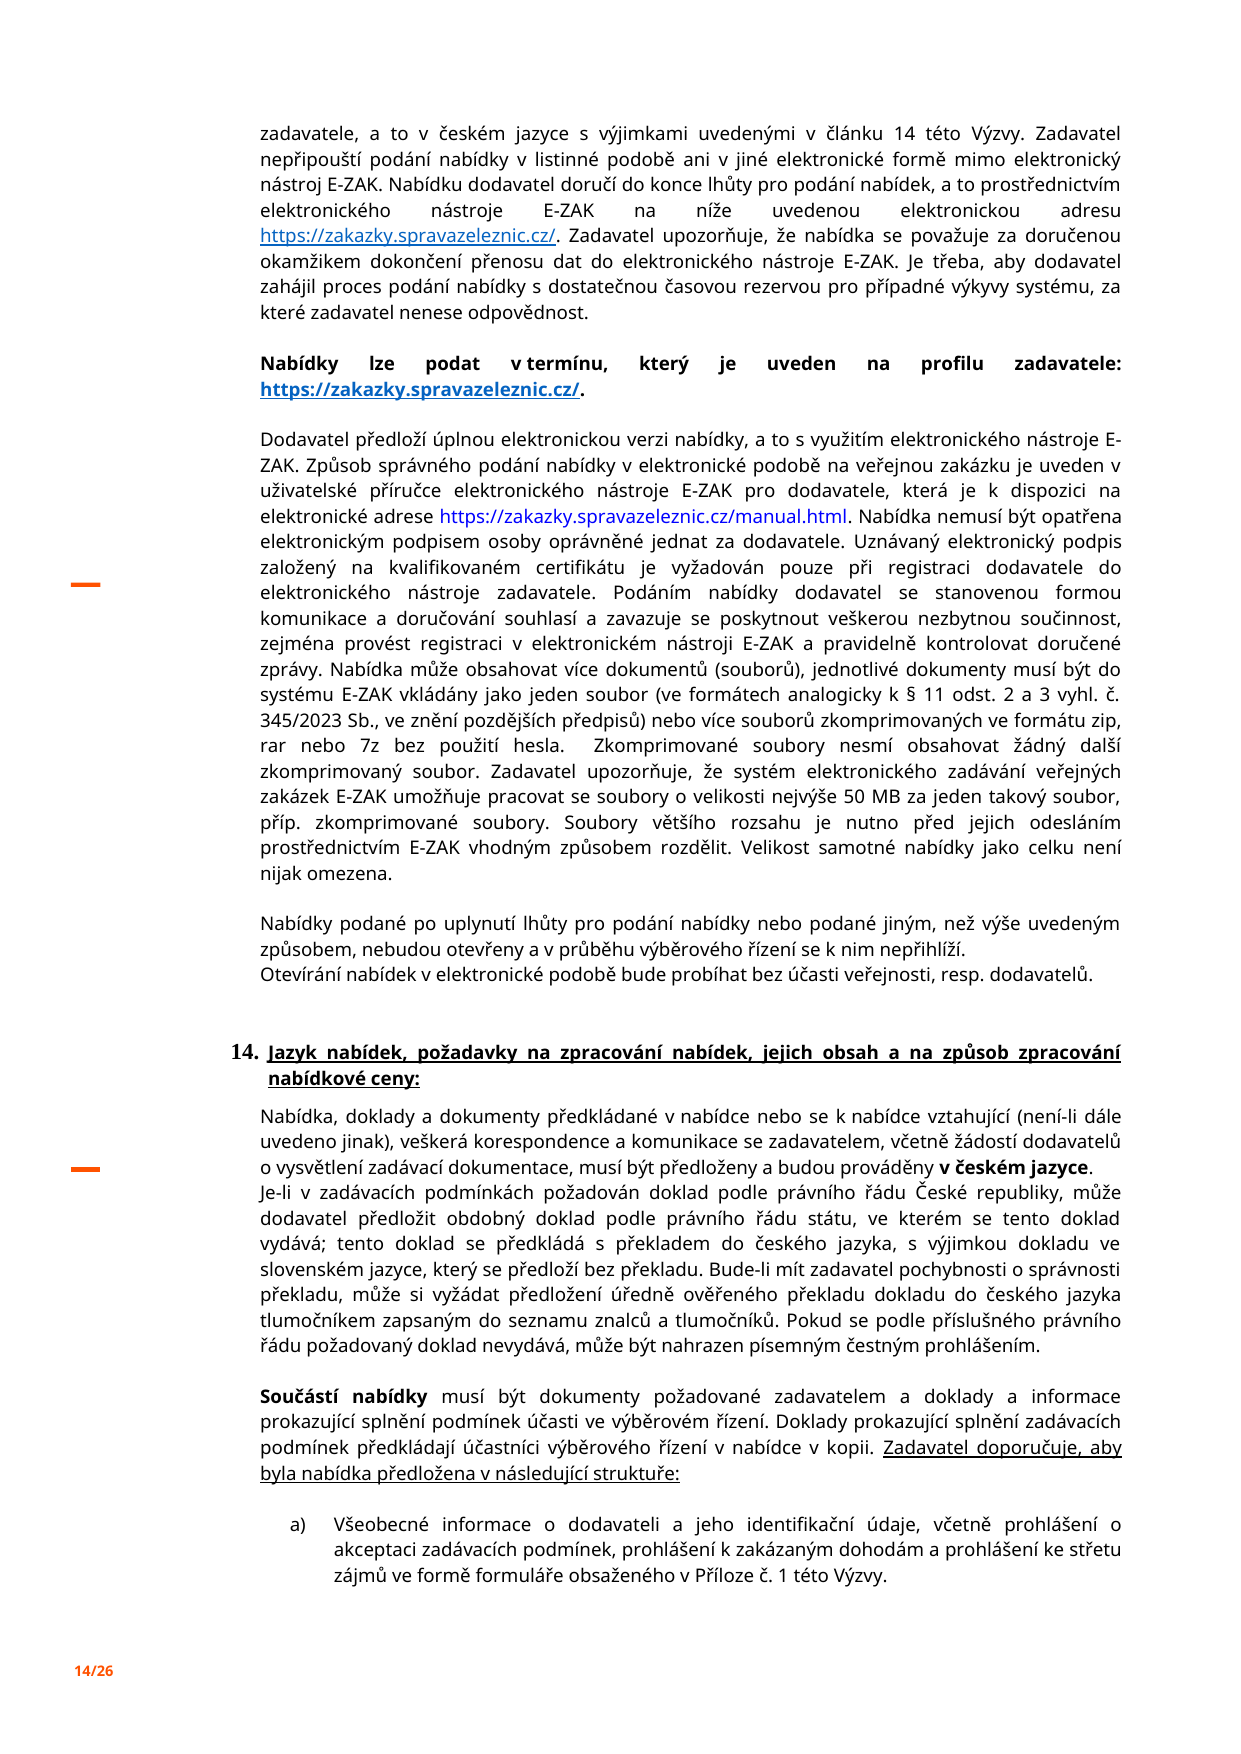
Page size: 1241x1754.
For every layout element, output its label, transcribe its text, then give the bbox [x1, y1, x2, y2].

text Otevírání nabídek v elektronické podobě bude probíhat bez účasti veřejnosti, resp. dodavatelů. [260, 962, 1122, 987]
list Všeobecné informace o dodavateli a jeho identifikační údaje, včetně prohlášení o akceptaci zadávacích podmínek, prohlášení k zakázaným dohodám a prohlášení ke střetu zájmů ve formě formuláře obsaženého v Příloze č. 1 této Výzvy. [289, 1511, 1122, 1587]
text Je-li v zadávacích podmínkách požadován doklad podle právního řádu České republiky, může dodavatel předložit obdobný doklad podle právního řádu státu, ve kterém se tento doklad vydává; tento doklad se předkládá s překladem do českého jazyka, s výjimkou dokladu ve slovenském jazyce, který se předloží bez překladu. Bude-li mít zadavatel pochybnosti o správnosti překladu, může si vyžádat předložení úředně ověřeného překladu dokladu do českého jazyka tlumočníkem zapsaným do seznamu znalců a tlumočníků. Pokud se podle příslušného právního řádu požadovaný doklad nevydává, může být nahrazen písemným čestným prohlášením. [260, 1180, 1122, 1358]
text Nabídky lze podat v termínu, který je uveden na profilu zadavatele: https://zakazky.spravazeleznic.cz/. [260, 350, 1122, 401]
text Nabídka, doklady a dokumenty předkládané v nabídce nebo se k nabídce vztahující (není-li dále uvedeno jinak), veškerá korespondence a komunikace se zadavatelem, včetně žádostí dodavatelů o vysvětlení zadávací dokumentace, musí být předloženy a budou prováděny v českém jazyce. [260, 1103, 1122, 1180]
list Jazyk nabídek, požadavky na zpracování nabídek, jejich obsah a na způsob zpracování nabídkové ceny: [230, 1038, 1122, 1091]
text Součástí nabídky musí být dokumenty požadované zadavatelem a doklady a informace prokazující splnění podmínek účasti ve výběrovém řízení. Doklady prokazující splnění zadávacích podmínek předkládají účastníci výběrového řízení v nabídce v kopii. Zadavatel doporučuje, aby byla nabídka předložena v následující struktuře: [260, 1383, 1122, 1485]
text Nabídky podané po uplynutí lhůty pro podání nabídky nebo podané jiným, než výše uvedeným způsobem, nebudou otevřeny a v průběhu výběrového řízení se k nim nepřihlíží. [260, 911, 1122, 962]
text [260, 121, 1122, 325]
text Dodavatel předloží úplnou elektronickou verzi nabídky, a to s využitím elektronického nástroje E-ZAK. Způsob správného podání nabídky v elektronické podobě na veřejnou zakázku je uveden v uživatelské příručce elektronického nástroje E-ZAK pro dodavatele, která je k dispozici na elektronické adrese https://zakazky.spravazeleznic.cz/manual.html. Nabídka nemusí být opatřena elektronickým podpisem osoby oprávněné jednat za dodavatele. Uznávaný elektronický podpis založený na kvalifikovaném certifikátu je vyžadován pouze při registraci dodavatele do elektronického nástroje zadavatele. Podáním nabídky dodavatel se stanovenou formou komunikace a doručování souhlasí a zavazuje se poskytnout veškerou nezbytnou součinnost, zejména provést registraci v elektronickém nástroji E-ZAK a pravidelně kontrolovat doručené zprávy. Nabídka může obsahovat více dokumentů (souborů), jednotlivé dokumenty musí být do systému E-ZAK vkládány jako jeden soubor (ve formátech analogicky k § 11 odst. 2 a 3 vyhl. č. 345/2023 Sb., ve znění pozdějších předpisů) nebo více souborů zkomprimovaných ve formátu zip, rar nebo 7z bez použití hesla. Zkomprimované soubory nesmí obsahovat žádný další zkomprimovaný soubor. Zadavatel upozorňuje, že systém elektronického zadávání veřejných zakázek E-ZAK umožňuje pracovat se soubory o velikosti nejvýše 50 MB za jeden takový soubor, příp. zkomprimované soubory. Soubory většího rozsahu je nutno před jejich odesláním prostřednictvím E-ZAK vhodným způsobem rozdělit. Velikost samotné nabídky jako celku není nijak omezena. [260, 426, 1122, 886]
